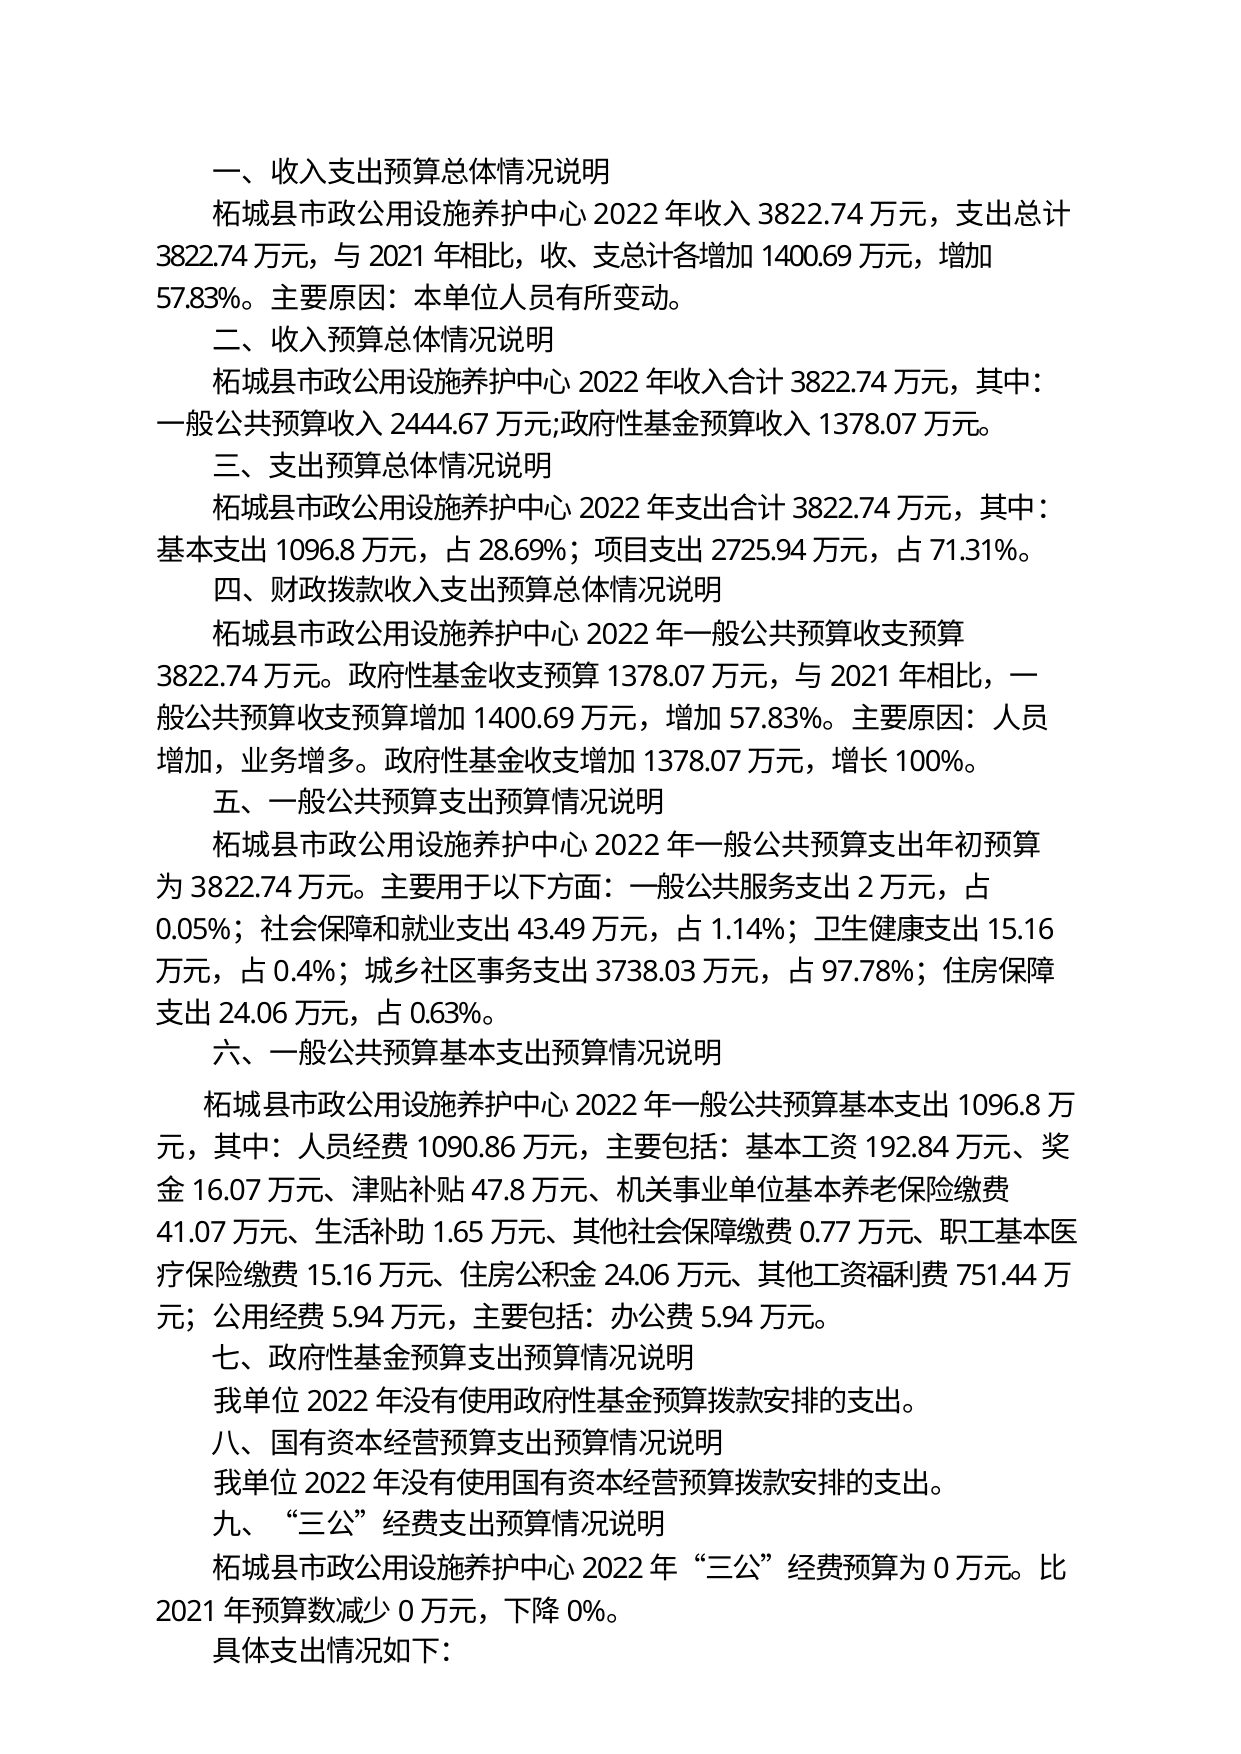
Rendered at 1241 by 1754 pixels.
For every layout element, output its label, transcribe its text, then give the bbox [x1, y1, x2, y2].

text 柘城县市政公用设施养护中心2022年“三公”经费预算为0万元。比2021年预算数减少0万元，下降0%。 [155, 1545, 1073, 1630]
text 一、收入支出预算总体情况说明 [212, 149, 1088, 191]
text 柘城县市政公用设施养护中心2022年收入3822.74万元，支出总计3822.74万元，与2021年相比，收、支总计各增加1400.69万元，增加57.83%。主要原因：本单位人员有所变动。 [155, 191, 1088, 317]
text 三、支出预算总体情况说明 [212, 443, 1088, 484]
text 我单位2022年没有使用政府性基金预算拨款安排的支出。八、国有资本经营预算支出预算情况说明 [211, 1377, 927, 1462]
text 柘城县市政公用设施养护中心2022年支出合计3822.74万元，其中：基本支出1096.8万元，占28.69%；项目支出2725.94万元，占71.31%。 [156, 485, 1059, 569]
text 五、一般公共预算支出预算情况说明 [212, 780, 1088, 821]
text 二、收入预算总体情况说明 [212, 317, 1088, 359]
text 七、政府性基金预算支出预算情况说明 [211, 1336, 1088, 1376]
text 柘城县市政公用设施养护中心2022年一般公共预算基本支出1096.8万元，其中：人员经费1090.86万元，主要包括：基本工资192.84万元、奖金16.07万元、津贴补贴47.8万元、机关事业单位基本养老保险缴费41.07万元、生活补助1.65万元、其他社会保障缴费0.77万元、职工基本医疗保险缴费15.16万元、住房公积金24.06万元、其他工资福利费751.44万元；公用经费5.94万元，主要包括：办公费5.94万元。 [156, 1081, 1084, 1336]
text 六、一般公共预算基本支出预算情况说明 [212, 1032, 1088, 1072]
text 九、“三公”经费支出预算情况说明 [212, 1503, 1088, 1543]
text 具体支出情况如下： [212, 1630, 1088, 1669]
text 我单位2022年没有使用国有资本经营预算拨款安排的支出。 [213, 1462, 1088, 1501]
text 柘城县市政公用设施养护中心2022年一般公共预算收支预算3822.74万元。政府性基金收支预算1378.07万元，与2021年相比，一般公共预算收支预算增加1400.69万元，增加57.83%。主要原因：人员增加，业务增多。政府性基金收支增加1378.07万元，增长100%。 [156, 610, 1066, 780]
text 四、财政拨款收入支出预算总体情况说明 [213, 569, 1088, 609]
text 柘城县市政公用设施养护中心2022年收入合计3822.74万元，其中：一般公共预算收入2444.67万元;政府性基金预算收入1378.07万元。 [156, 359, 1077, 443]
text 柘城县市政公用设施养护中心2022年一般公共预算支出年初预算为3822.74万元。主要用于以下方面：一般公共服务支出2万元，占0.05%；社会保障和就业支出43.49万元，占1.14%；卫生健康支出15.16万元，占0.4%；城乡社区事务支出3738.03万元，占97.78%；住房保障支出24.06万元，占0.63%。 [155, 822, 1066, 1032]
